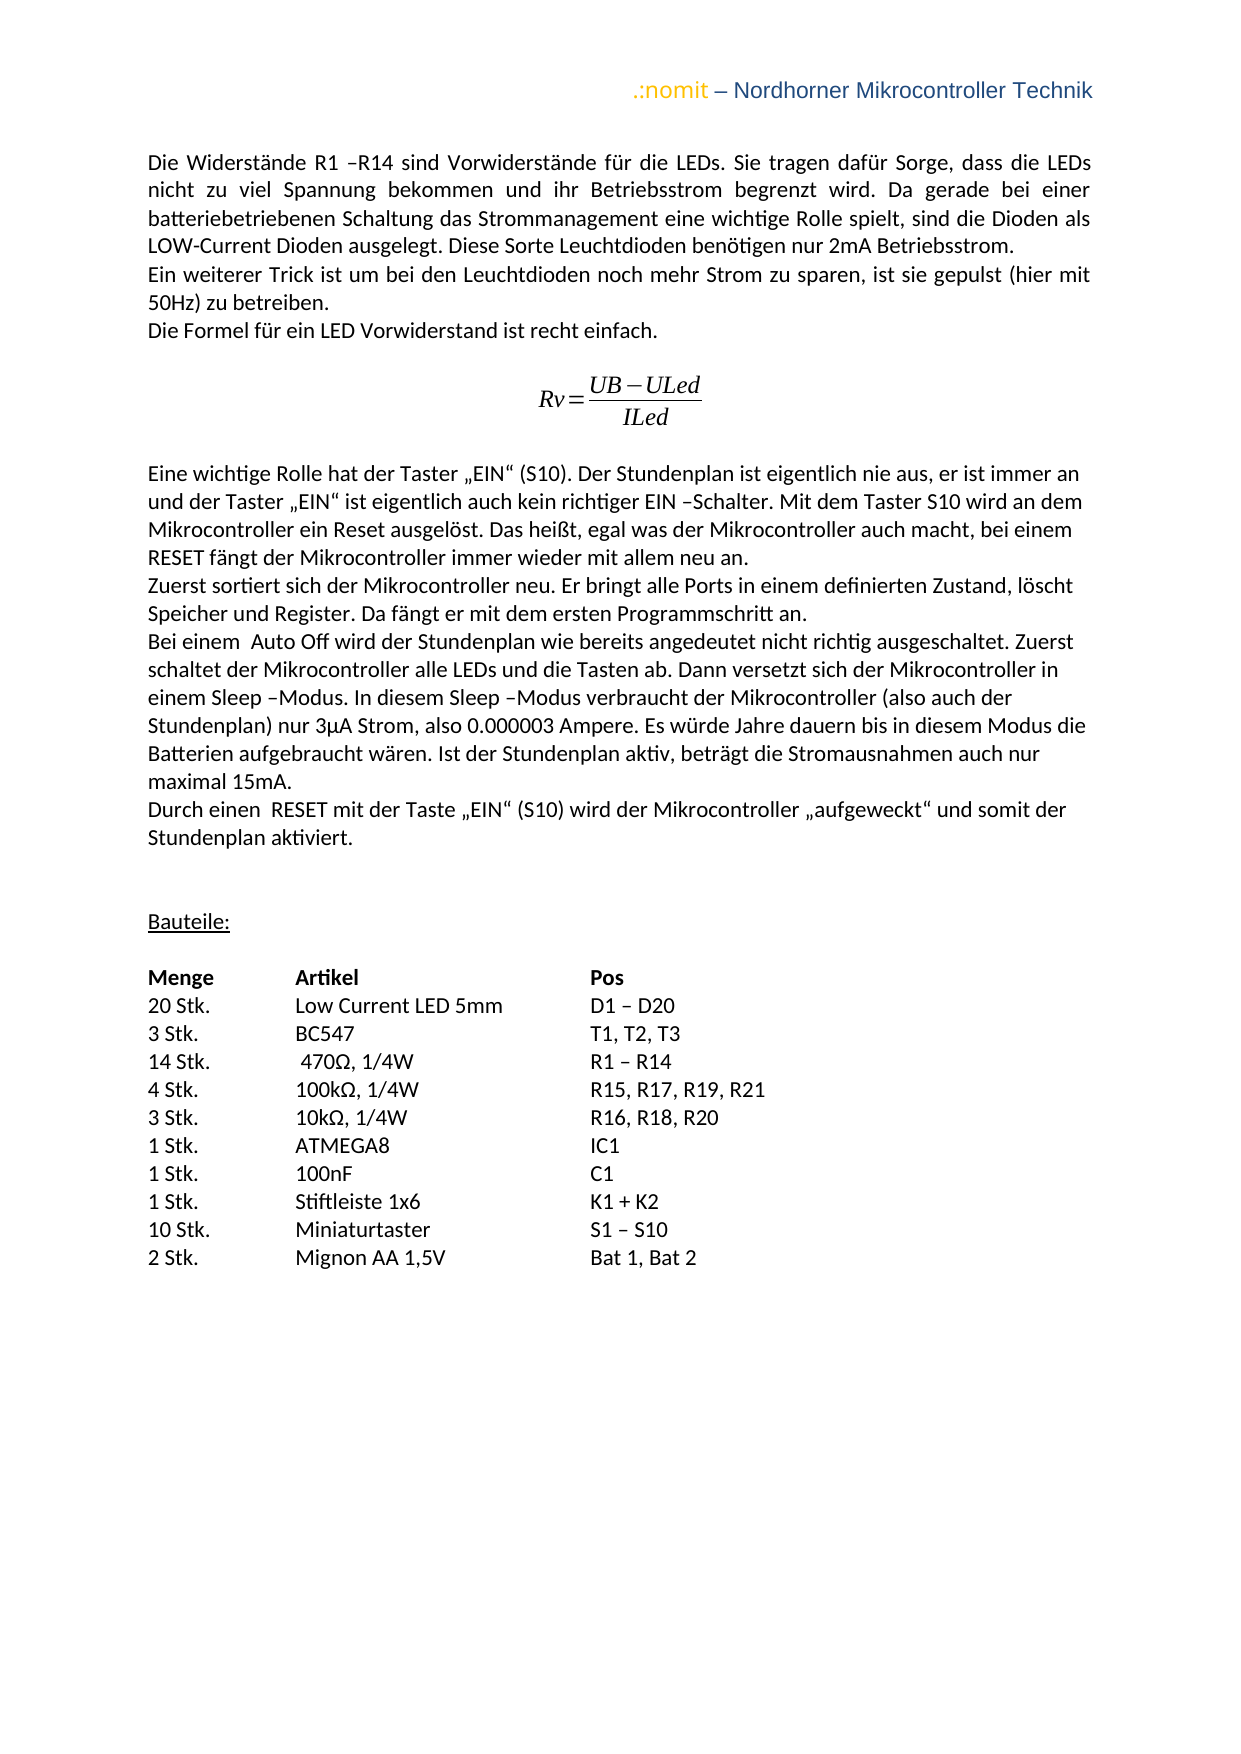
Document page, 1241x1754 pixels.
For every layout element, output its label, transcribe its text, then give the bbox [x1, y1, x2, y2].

text 1 Stk. Stiftleiste 1x6 K1 + K2 [148, 1187, 1093, 1215]
text Ein weiterer Trick ist um bei den Leuchtdioden noch mehr Strom zu sparen, ist sie gepulst (hier mit 50Hz) zu betreiben. [148, 260, 1093, 316]
text Eine wichtige Rolle hat der Taster „EIN“ (S10). Der Stundenplan ist eigentlich nie aus, er ist immer an und der Taster „EIN“ ist eigentlich auch kein richtiger EIN –Schalter. Mit dem Taster S10 wird an dem Mikrocontroller ein Reset ausgelöst. Das heißt, egal was der Mikrocontroller auch macht, bei einem RESET fängt der Mikrocontroller immer wieder mit allem neu an. [148, 459, 1093, 571]
text 2 Stk. Mignon AA 1,5V Bat 1, Bat 2 [148, 1243, 1093, 1271]
text Die Widerstände R1 –R14 sind Vorwiderstände für die LEDs. Sie tragen dafür Sorge, dass die LEDs nicht zu viel Spannung bekommen und ihr Betriebsstrom begrenzt wird. Da gerade bei einer batteriebetriebenen Schaltung das Strommanagement eine wichtige Rolle spielt, sind die Dioden als LOW-Current Dioden ausgelegt. Diese Sorte Leuchtdioden benötigen nur 2mA Betriebsstrom. [148, 148, 1093, 260]
text 3 Stk. BC547 T1, T2, T3 [148, 1019, 1093, 1047]
text Die Formel für ein LED Vorwiderstand ist recht einfach. [148, 316, 1093, 344]
text 1 Stk. ATMEGA8 IC1 [148, 1131, 1093, 1159]
text Durch einen RESET mit der Taste „EIN“ (S10) wird der Mikrocontroller „aufgeweckt“ und somit der Stundenplan aktiviert. [148, 795, 1093, 851]
text Zuerst sortiert sich der Mikrocontroller neu. Er bringt alle Ports in einem definierten Zustand, löscht Speicher und Register. Da fängt er mit dem ersten Programmschritt an. [148, 571, 1093, 627]
text 3 Stk. 10kΩ, 1/4W R16, R18, R20 [148, 1103, 1093, 1131]
text 14 Stk. 470Ω, 1/4W R1 – R14 [148, 1047, 1093, 1075]
text 20 Stk. Low Current LED 5mm D1 – D20 [148, 991, 1093, 1019]
text Bauteile: [148, 907, 1093, 935]
text Menge Artikel Pos [148, 963, 1093, 991]
text 10 Stk. Miniaturtaster S1 – S10 [148, 1215, 1093, 1243]
text 4 Stk. 100kΩ, 1/4W R15, R17, R19, R21 [148, 1075, 1093, 1103]
text Bei einem Auto Off wird der Stundenplan wie bereits angedeutet nicht richtig ausgeschaltet. Zuerst schaltet der Mikrocontroller alle LEDs und die Tasten ab. Dann versetzt sich der Mikrocontroller in einem Sleep –Modus. In diesem Sleep –Modus verbraucht der Mikrocontroller (also auch der Stundenplan) nur 3µA Strom, also 0.000003 Ampere. Es würde Jahre dauern bis in diesem Modus die Batterien aufgebraucht wären. Ist der Stundenplan aktiv, beträgt die Stromausnahmen auch nur maximal 15mA. [148, 627, 1093, 795]
text 1 Stk. 100nF C1 [148, 1159, 1093, 1187]
